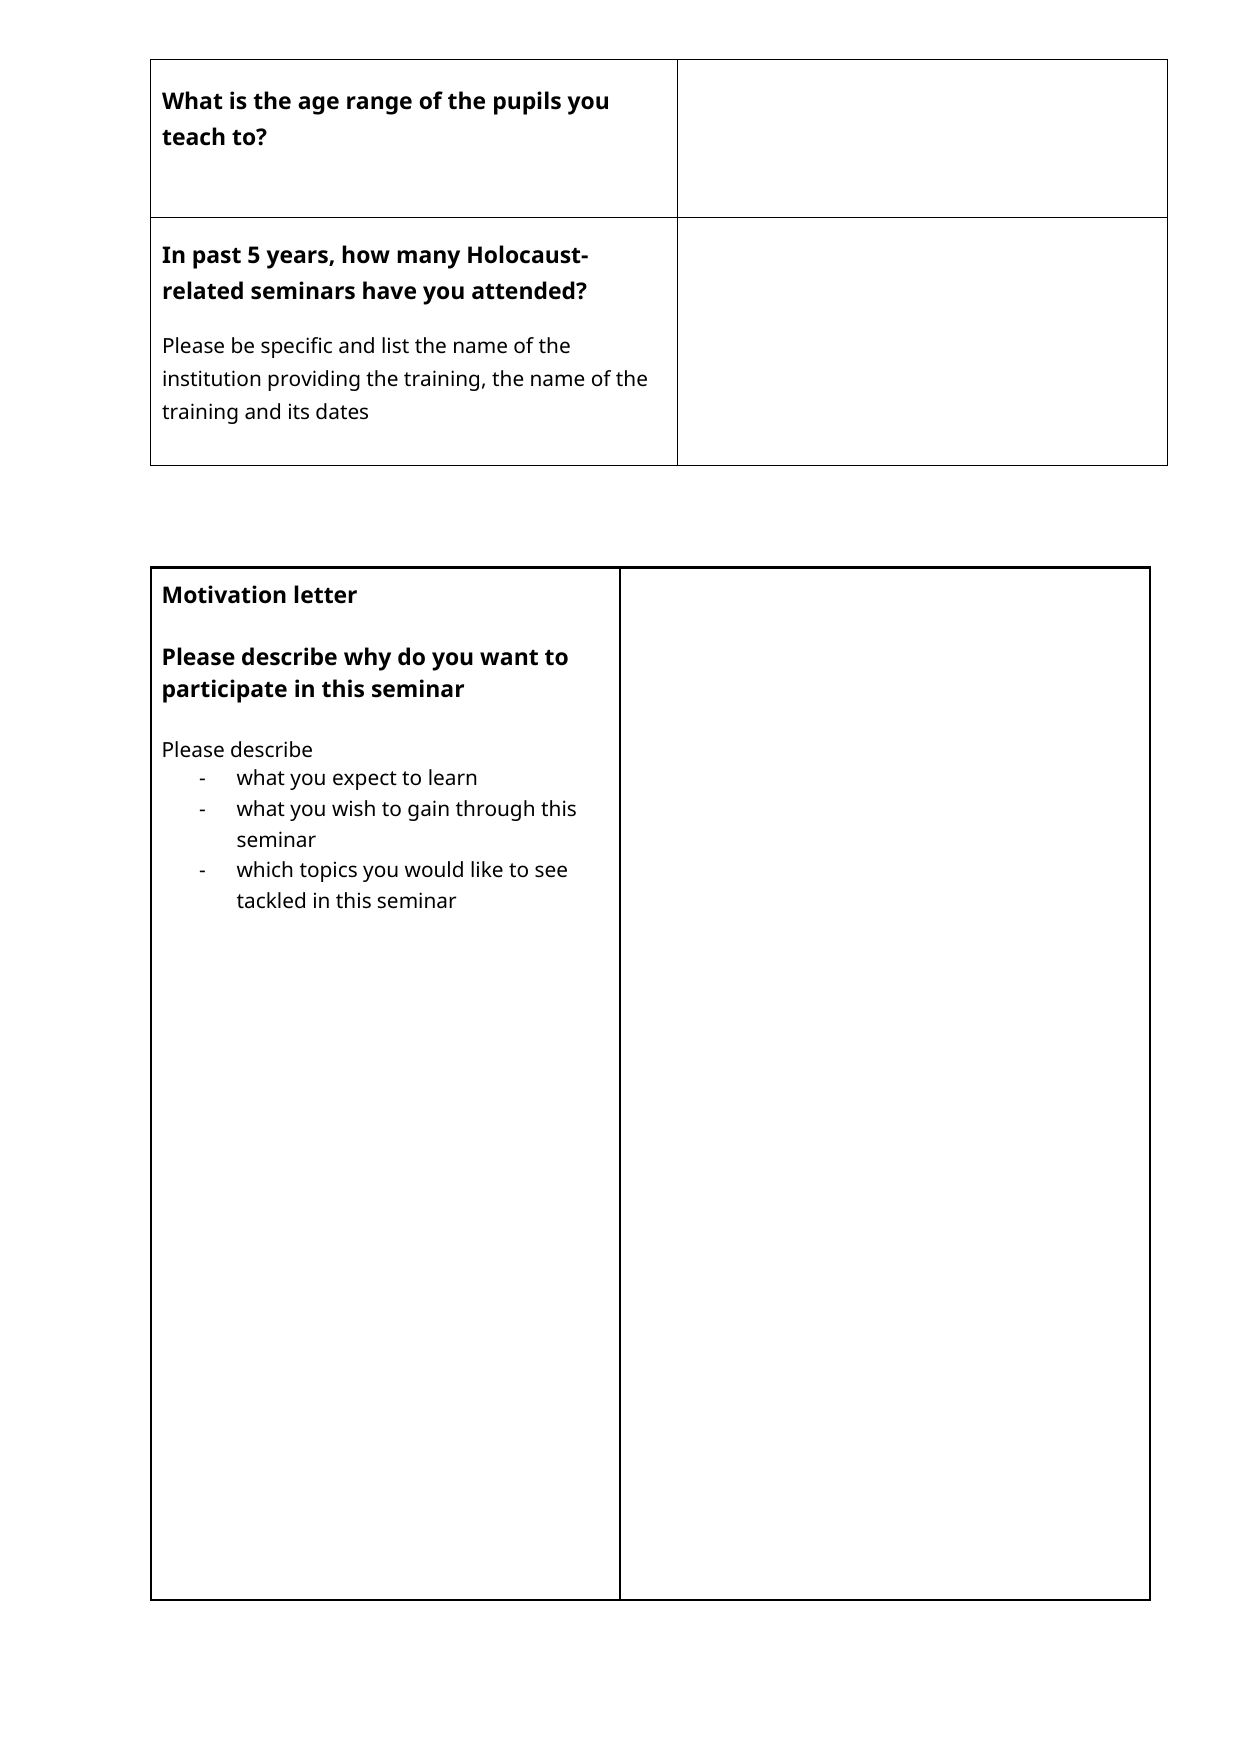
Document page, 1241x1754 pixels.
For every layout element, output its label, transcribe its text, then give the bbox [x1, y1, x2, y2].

table_cell In past 5 years, how many Holocaust-related seminars have you attended? Please be specific and list the name of the institution providing the training, the name of the training and its dates [151, 218, 677, 464]
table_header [152, 569, 619, 1599]
table_cell [678, 218, 1167, 464]
table_cell [678, 60, 1167, 217]
table_header [621, 569, 1149, 1599]
table_cell What is the age range of the pupils you teach to? [151, 60, 677, 217]
